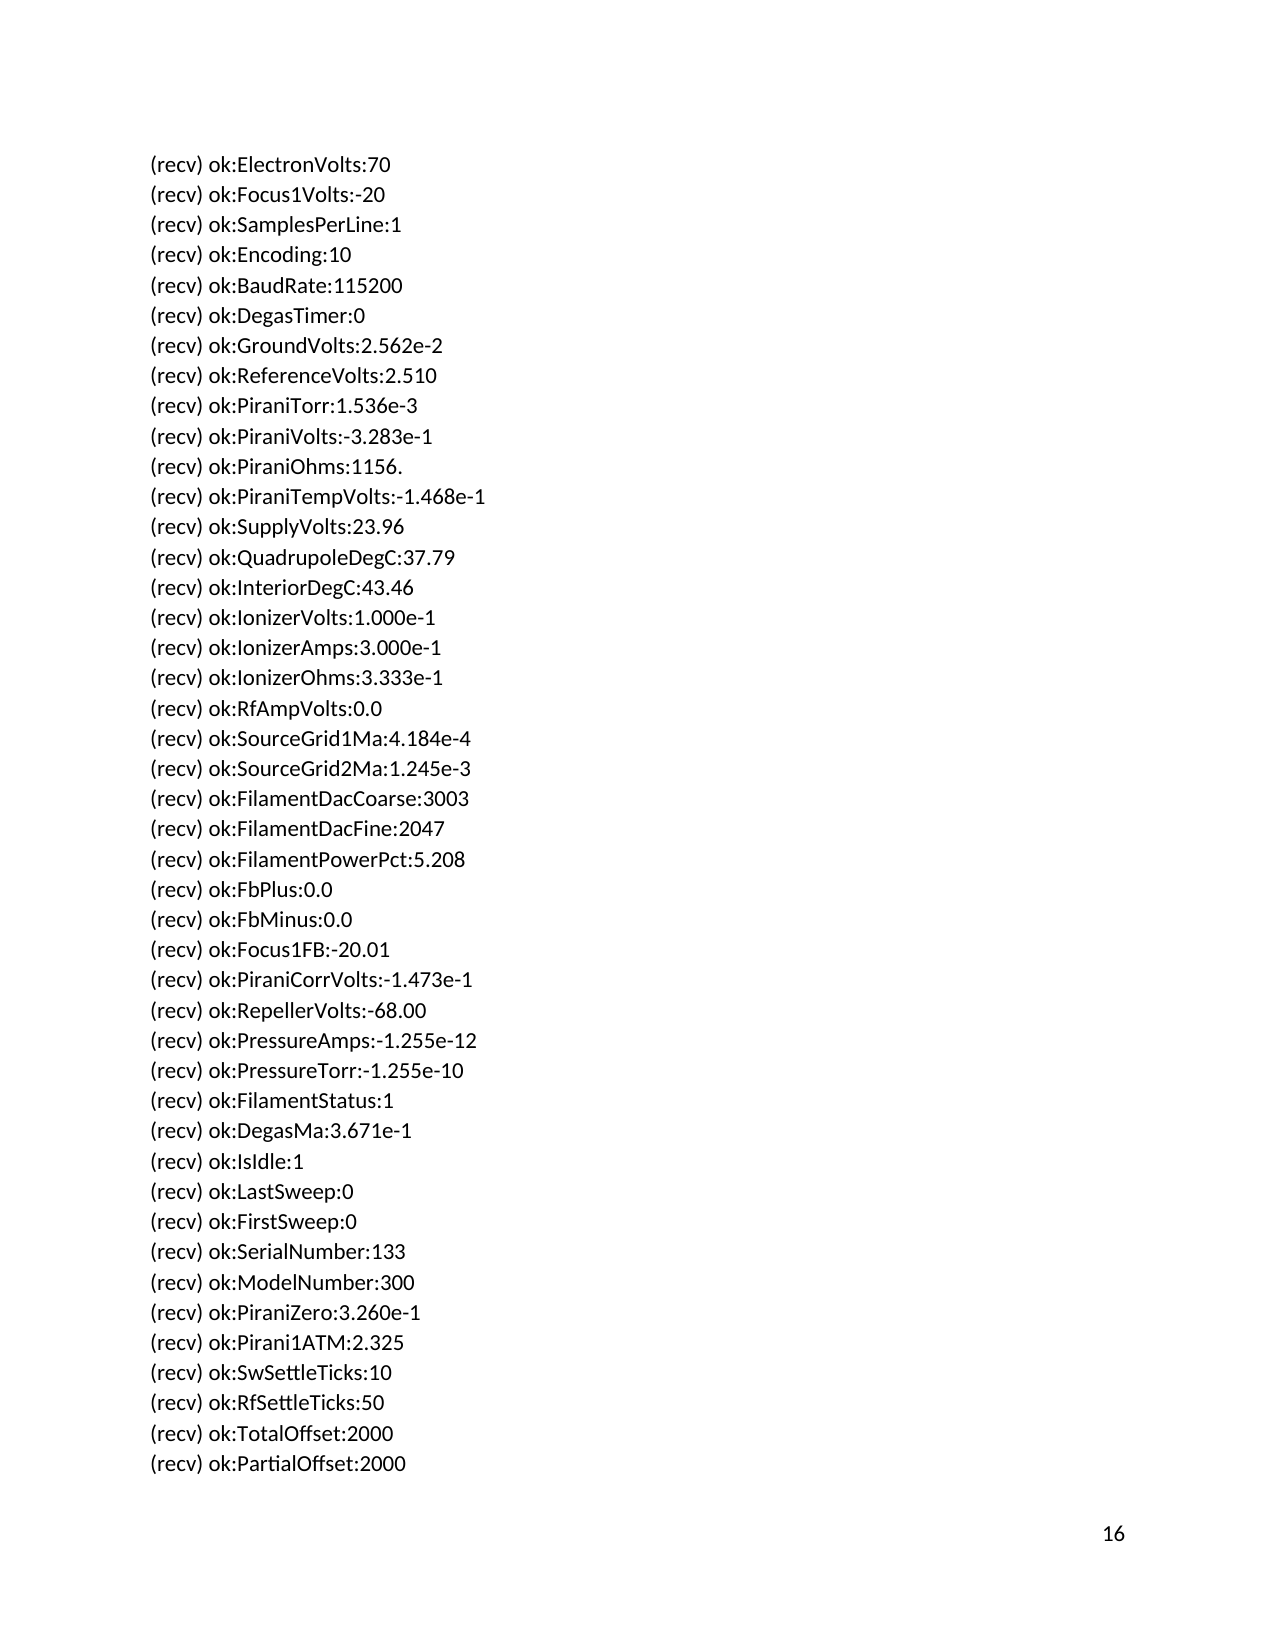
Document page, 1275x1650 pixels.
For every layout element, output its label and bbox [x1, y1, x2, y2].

text [150, 150, 1125, 1477]
